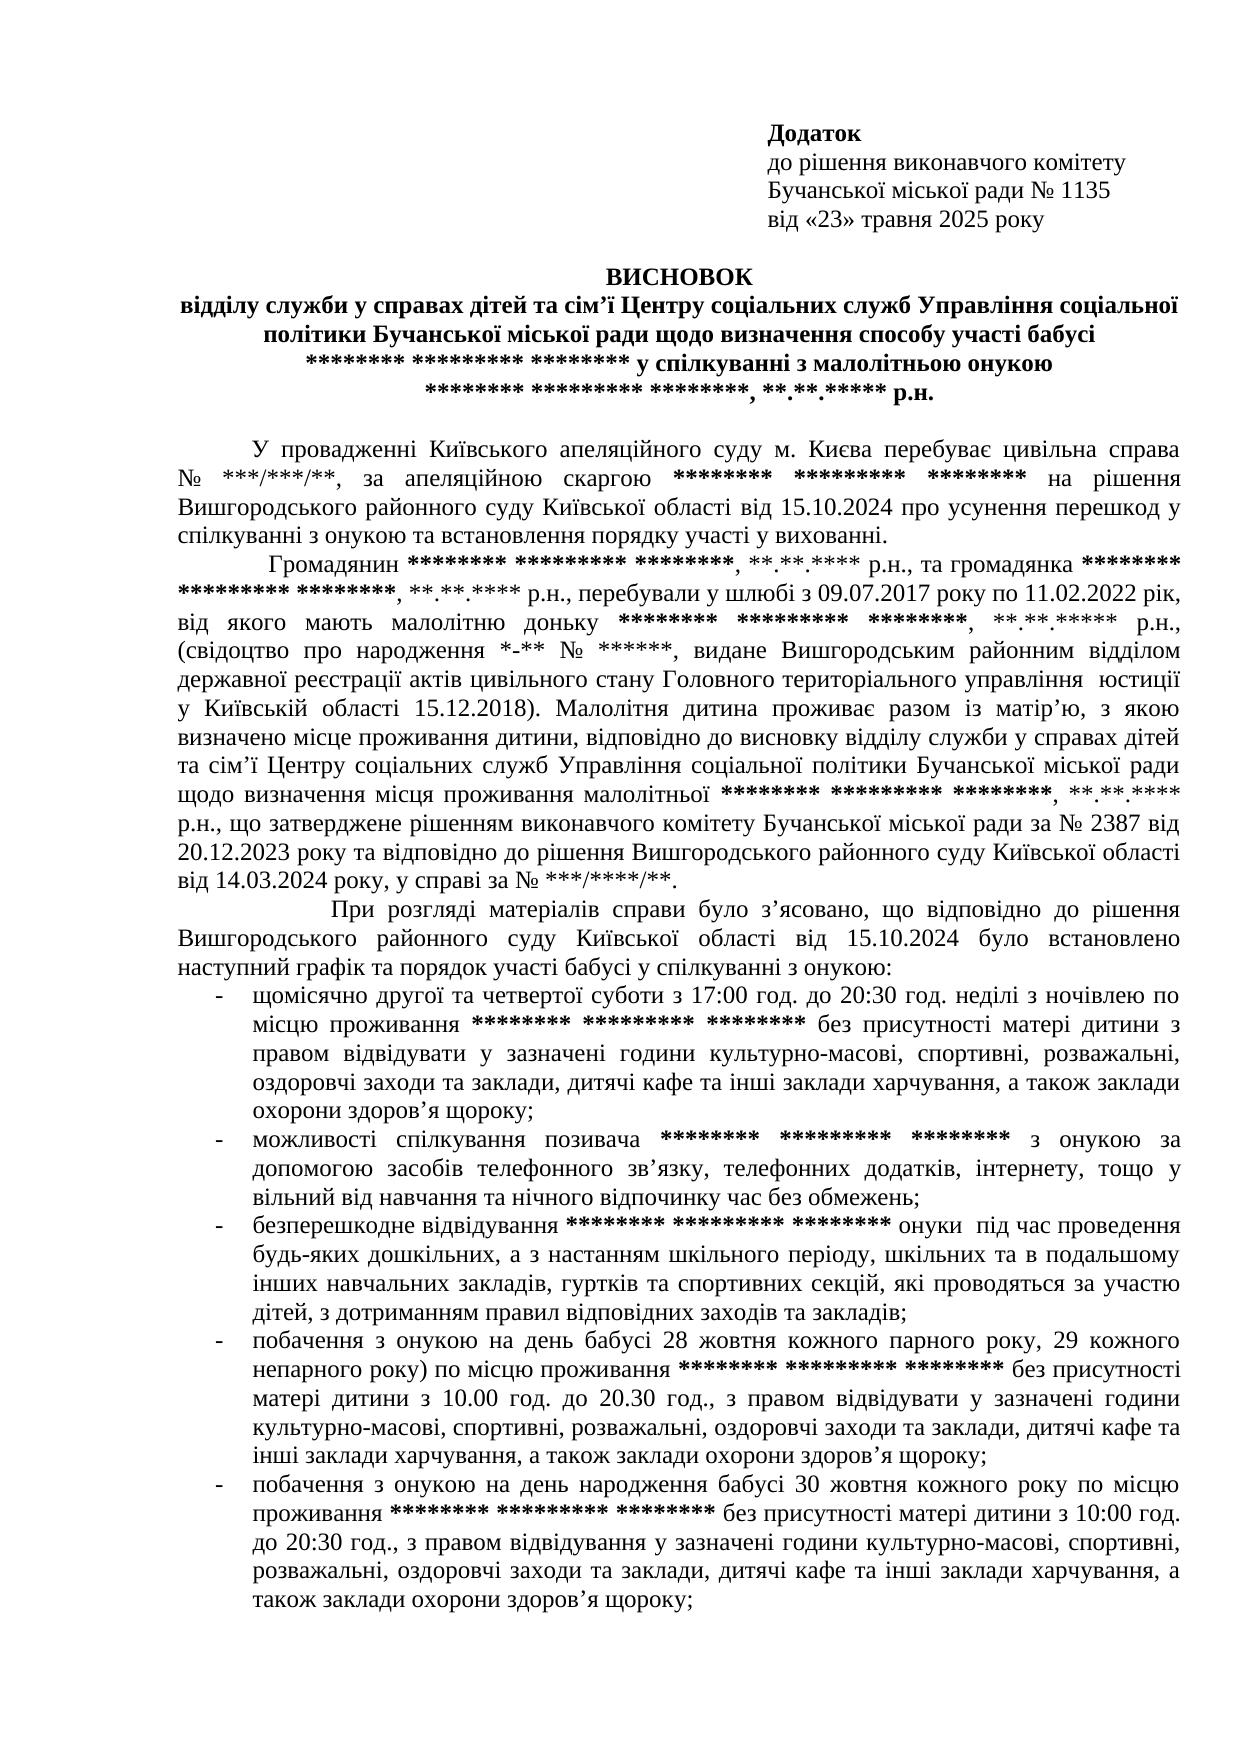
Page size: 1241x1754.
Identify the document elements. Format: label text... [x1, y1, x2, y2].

text ВИСНОВОК [177, 262, 1181, 291]
list щомісячно другої та четвертої суботи з 17:00 год. до 20:30 год. неділі з ночівлею по місцю проживання ******** ********* ******** без присутності матері дитини з правом відвідувати у зазначені години культурно-масові, спортивні, розважальні, оздоровчі заходи та заклади, дитячі кафе та інші заклади харчування, а також заклади охорони здоров’я щороку; [215, 981, 1181, 1124]
text від «23» травня 2025 року [767, 204, 1181, 233]
list можливості спілкування позивача ******** ********* ******** з онукою за допомогою засобів телефонного зв’язку, телефонних додатків, інтернету, тощо у вільний від навчання та нічного відпочинку час без обмежень; [215, 1124, 1181, 1211]
text При розгляді матеріалів справи було з’ясовано, що відповідно до рішення Вишгородського районного суду Київської області від 15.10.2024 було встановлено наступний графік та порядок участі бабусі у спілкуванні з онукою: [177, 894, 1181, 981]
text відділу служби у справах дітей та сім’ї Центру соціальних служб Управління соціальної політики Бучанської міської ради щодо визначення способу участі бабусі ******** ********* ******** у спілкуванні з малолітньою онукою ******** ********* ********, **.**.***** р.н. [177, 291, 1181, 406]
text до рішення виконавчого комітету [767, 147, 1181, 176]
text Бучанської міської ради № 1135 [767, 176, 1238, 204]
list побачення з онукою на день народження бабусі 30 жовтня кожного року по місцю проживання ******** ********* ******** без присутності матері дитини з 10:00 год. до 20:30 год., з правом відвідування у зазначені години культурно-масові, спортивні, розважальні, оздоровчі заходи та заклади, дитячі кафе та інші заклади харчування, а також заклади охорони здоров’я щороку; [215, 1469, 1181, 1613]
list безперешкодне відвідування ******** ********* ******** онуки під час проведення будь-яких дошкільних, а з настанням шкільного періоду, шкільних та в подальшому інших навчальних закладів, гуртків та спортивних секцій, які проводяться за участю дітей, з дотриманням правил відповідних заходів та закладів; [215, 1211, 1181, 1326]
list побачення з онукою на день бабусі 28 жовтня кожного парного року, 29 кожного непарного року) по місцю проживання ******** ********* ******** без присутності матері дитини з 10.00 год. до 20.30 год., з правом відвідувати у зазначені години культурно-масові, спортивні, розважальні, оздоровчі заходи та заклади, дитячі кафе та інші заклади харчування, а також заклади охорони здоров’я щороку; [215, 1326, 1181, 1469]
text У провадженні Київського апеляційного суду м. Києва перебуває цивільна справа № ***/***/**, за апеляційною скаргою ******** ********* ******** на рішення Вишгородського районного суду Київської області від 15.10.2024 про усунення перешкод у спілкуванні з онукою та встановлення порядку участі у вихованні. [177, 434, 1181, 549]
text Додаток [767, 118, 1181, 147]
text Громадянин ******** ********* ********, **.**.**** р.н., та громадянка ******** ********* ********, **.**.**** р.н., перебували у шлюбі з 09.07.2017 року по 11.02.2022 рік, від якого мають малолітню доньку ******** ********* ********, **.**.***** р.н., (свідоцтво про народження *-** № ******, видане Вишгородським районним відділом державної реєстрації актів цивільного стану Головного територіального управління юстиції у Київській області 15.12.2018). Малолітня дитина проживає разом із матір’ю, з якою визначено місце проживання дитини, відповідно до висновку відділу служби у справах дітей та сім’ї Центру соціальних служб Управління соціальної політики Бучанської міської ради щодо визначення місця проживання малолітньої ******** ********* ********, **.**.**** р.н., що затверджене рішенням виконавчого комітету Бучанської міської ради за № 2387 від 20.12.2023 року та відповідно до рішення Вишгородського районного суду Київської області від 14.03.2024 року, у справі за № ***/****/**. [177, 549, 1181, 894]
